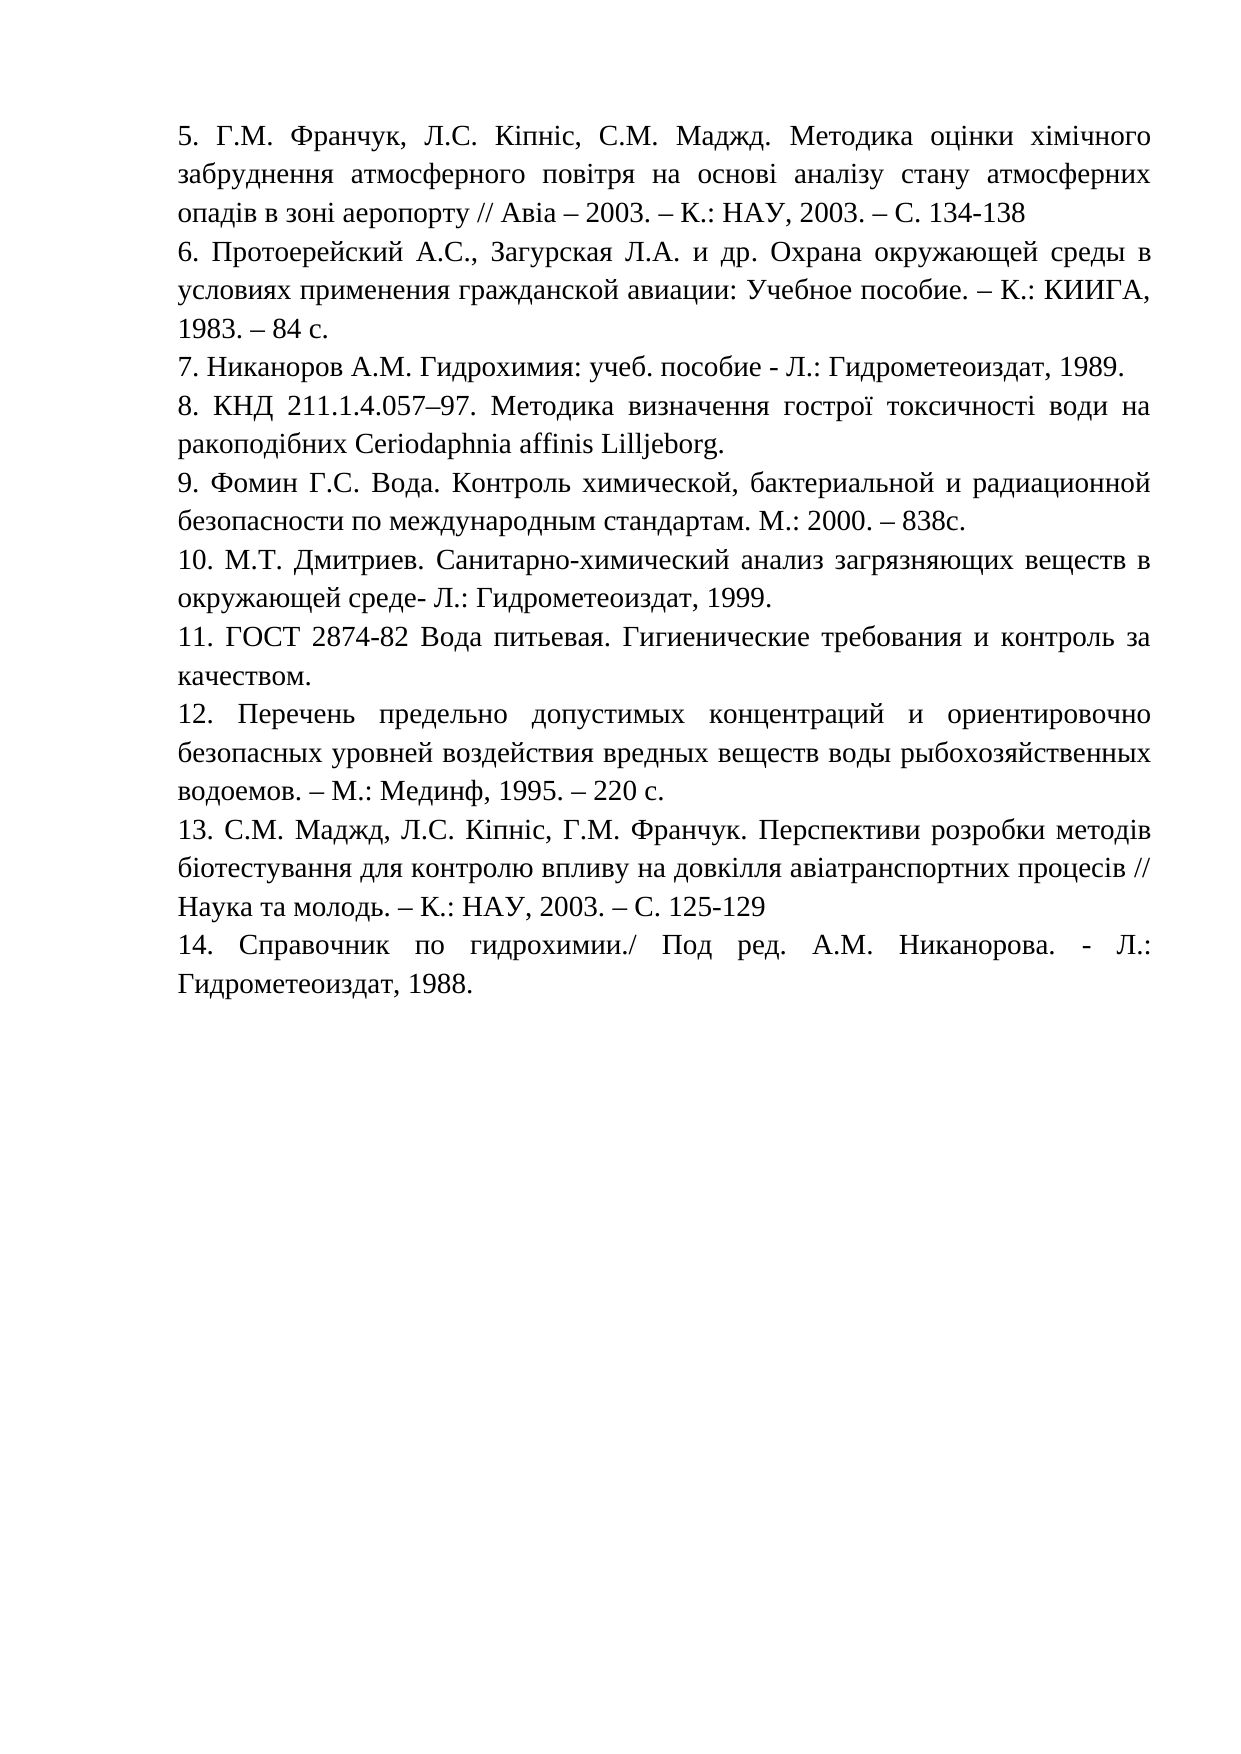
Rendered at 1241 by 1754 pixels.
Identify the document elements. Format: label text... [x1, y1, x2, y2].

text 9. Фомин Г.С. Вода. Контроль химической, бактериальной и радиационной безопасности по международным стандартам. М.: 2000. – 838с. [177, 465, 1152, 537]
text 10. М.Т. Дмитриев. Санитарно-химический анализ загрязняющих веществ в окружающей среде- Л.: Гидрометеоиздат, 1999. [177, 542, 1152, 614]
text 13. С.М. Маджд, Л.С. Кіпніс, Г.М. Франчук. Перспективи розробки методів біотестування для контролю впливу на довкілля авіатранспортних процесів // Наука та молодь. – К.: НАУ, 2003. – С. 125-129 [177, 812, 1152, 922]
text 14. Справочник по гидрохимии./ Под ред. А.М. Никанорова. - Л.: Гидрометеоиздат, 1988. [177, 927, 1152, 999]
text 8. КНД 211.1.4.057–97. Методика визначення гострої токсичності води на ракоподібних Ceriodaphnia affinis Lilljeborg. [177, 388, 1152, 460]
text 5. Г.М. Франчук, Л.С. Кіпніс, С.М. Маджд. Методика оцінки хімічного забруднення атмосферного повітря на основі аналізу стану атмосферних опадів в зоні аеропорту // Авіа – 2003. – К.: НАУ, 2003. – С. 134-138 [177, 118, 1152, 229]
text 7. Никаноров А.М. Гидрохимия: учеб. пособие - Л.: Гидрометеоиздат, 1989. [177, 349, 1152, 383]
text 11. ГОСТ 2874-82 Вода питьевая. Гигиенические требования и контроль за качеством. [177, 619, 1152, 691]
text 12. Перечень предельно допустимых концентраций и ориентировочно безопасных уровней воздействия вредных веществ воды рыбохозяйственных водоемов. – М.: Мединф, 1995. – 220 с. [177, 696, 1152, 807]
text 6. Протоерейский А.С., Загурская Л.А. и др. Охрана окружающей среды в условиях применения гражданской авиации: Учебное пособие. – К.: КИИГА, 1983. – 84 с. [177, 234, 1152, 344]
